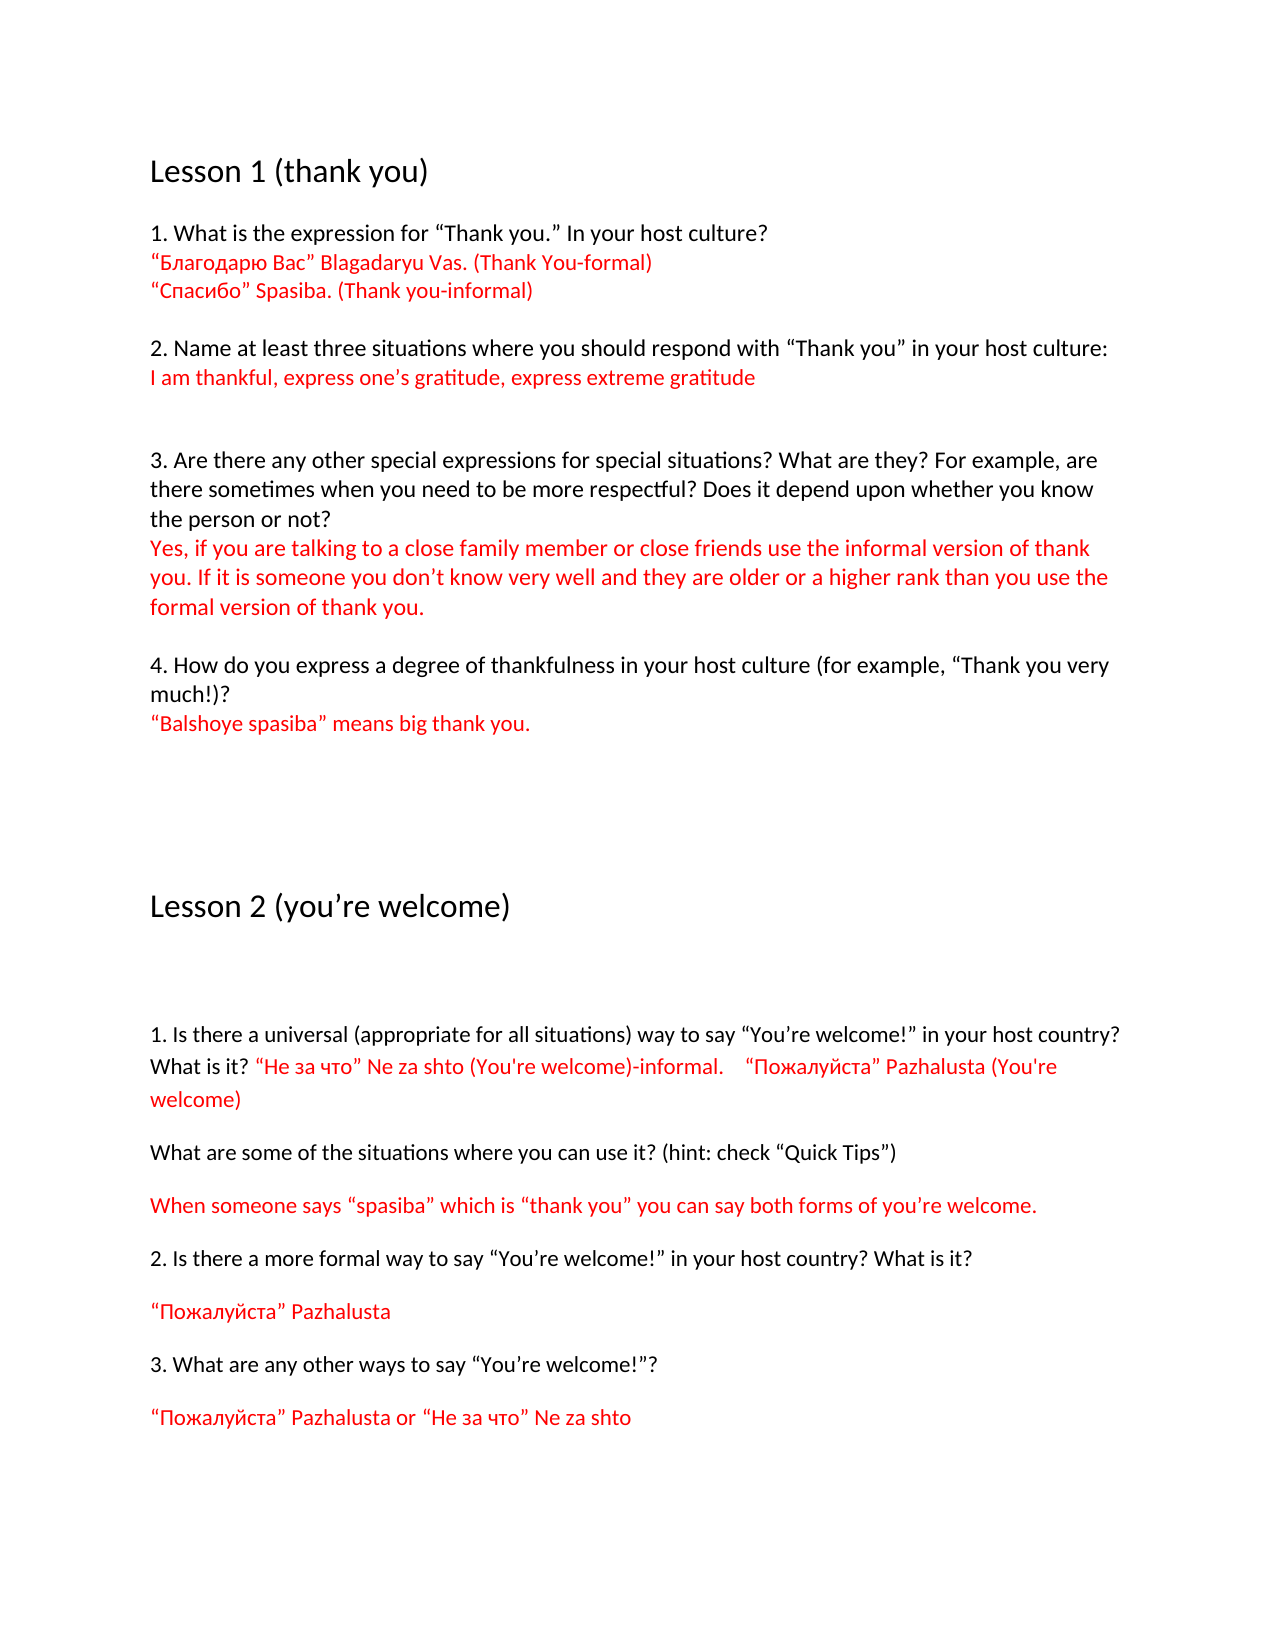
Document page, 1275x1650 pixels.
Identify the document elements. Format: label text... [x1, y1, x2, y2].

text Yes, if you are talking to a close family member or close friends use the informal version of thank you. If it is someone you don’t know very well and they are older or a higher rank than you use the formal version of thank you. [150, 533, 1125, 621]
text 2. Name at least three situations where you should respond with “Thank you” in your host culture: [150, 333, 1125, 363]
text When someone says “spasiba” which is “thank you” you can say both forms of you’re welcome. [150, 1191, 1125, 1219]
text I am thankful, express one’s gratitude, express extreme gratitude [150, 363, 1125, 391]
text 1. Is there a universal (appropriate for all situations) way to say “You’re welcome!” in your host country? What is it? “Не за что” Ne za shto (You're welcome)-informal. “Пожалуйста” Pazhalusta (You're welcome) [150, 1020, 1125, 1113]
text Lesson 1 (thank you) [150, 150, 1125, 191]
text 3. Are there any other special expressions for special situations? What are they? For example, are there sometimes when you need to be more respectful? Does it depend upon whether you know the person or not? [150, 445, 1125, 533]
text “Пожалуйста” Pazhalusta or “Не за что” Ne za shto [150, 1403, 1125, 1431]
text 1. What is the expression for “Thank you.” In your host culture? [150, 218, 1125, 247]
text “Balshoye spasiba” means big thank you. [150, 709, 1125, 737]
text “Пожалуйста” Pazhalusta [150, 1297, 1125, 1325]
text “Спасибо” Spasiba. (Thank you-informal) [150, 276, 1125, 304]
text What are some of the situations where you can use it? (hint: check “Quick Tips”) [150, 1138, 1125, 1166]
text 2. Is there a more formal way to say “You’re welcome!” in your host country? What is it? [150, 1244, 1125, 1272]
text “Благодарю Вас” Blagadaryu Vas. (Thank You-formal) [150, 247, 1125, 276]
text 3. What are any other ways to say “You’re welcome!”? [150, 1350, 1125, 1378]
text Lesson 2 (you’re welcome) [150, 885, 1125, 926]
text 4. How do you express a degree of thankfulness in your host culture (for example, “Thank you very much!)? [150, 650, 1125, 709]
